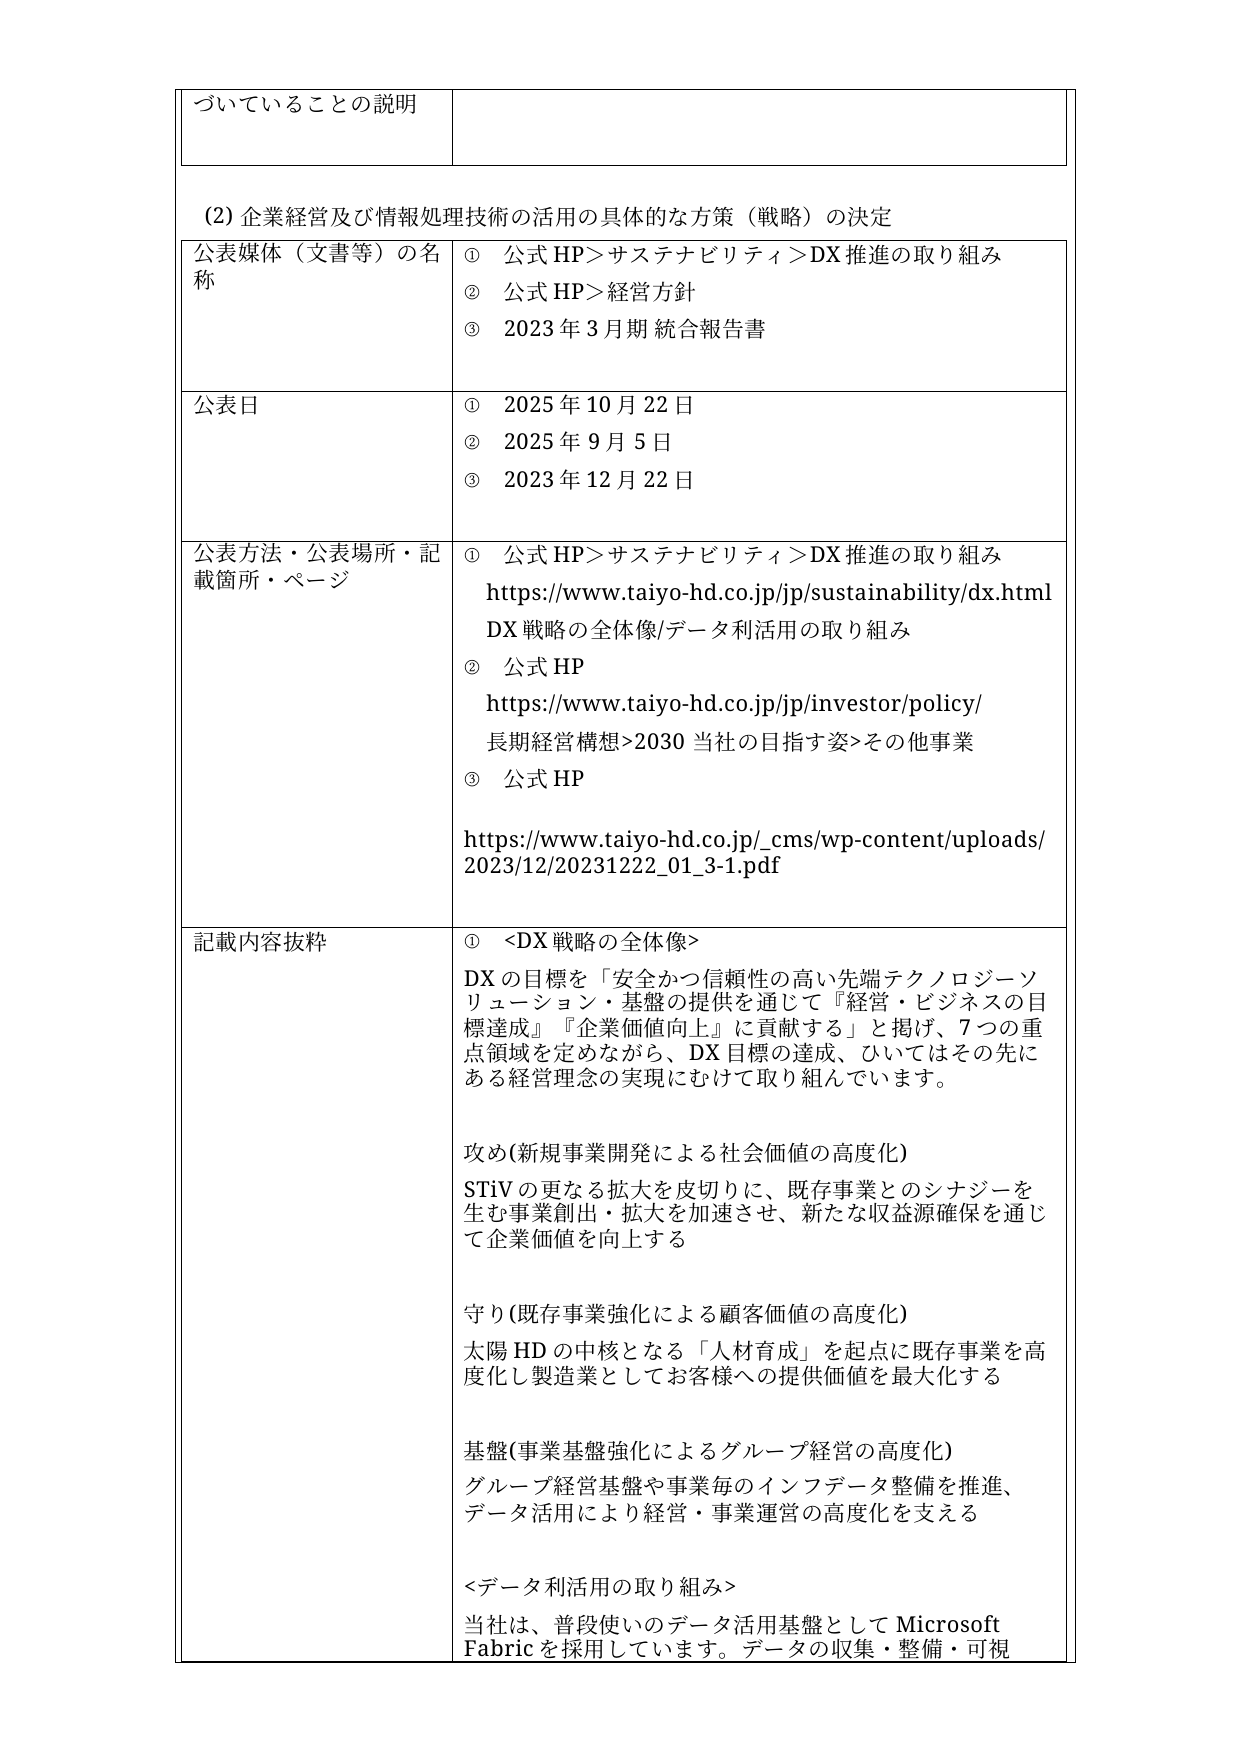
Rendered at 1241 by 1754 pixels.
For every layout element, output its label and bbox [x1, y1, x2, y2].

table_cell [176, 90, 1075, 1662]
